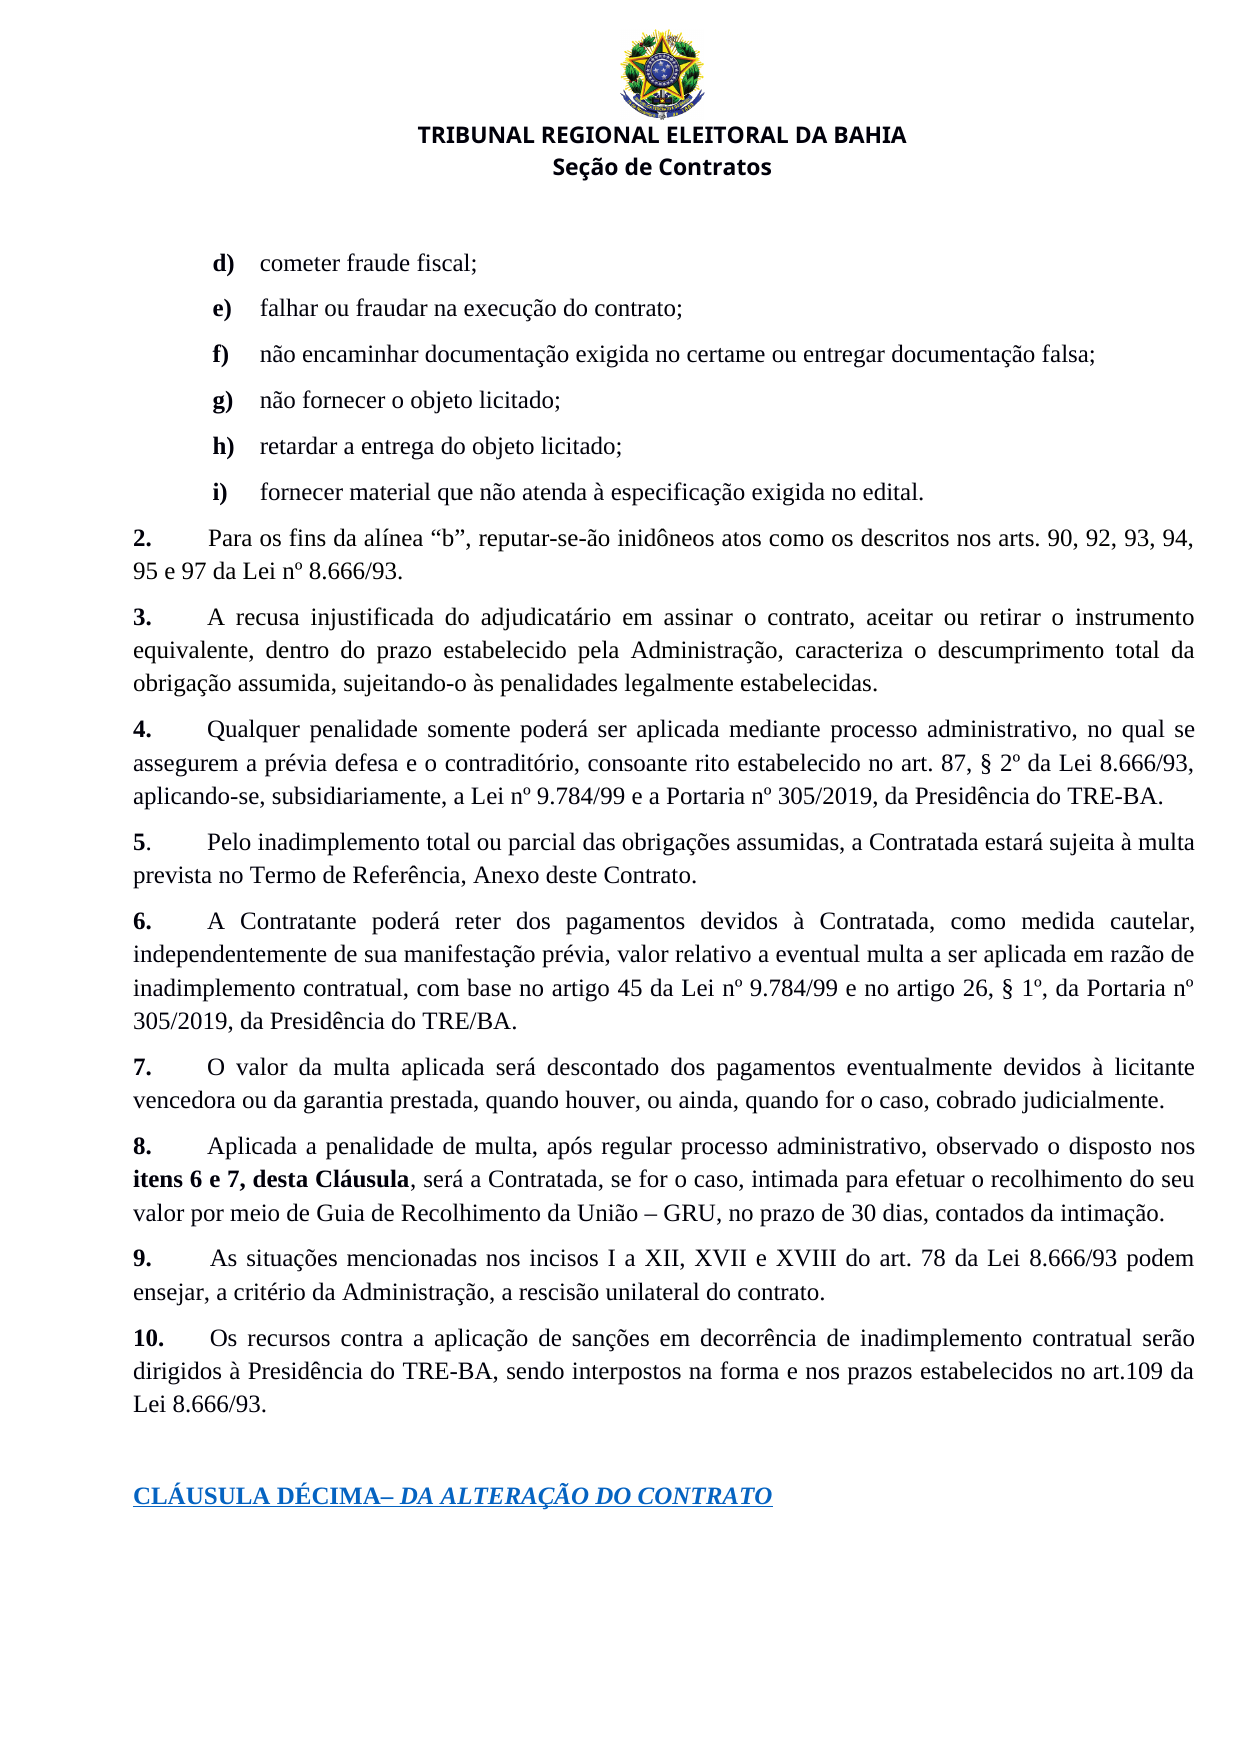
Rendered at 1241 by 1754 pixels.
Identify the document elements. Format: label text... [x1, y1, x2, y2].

list fornecer material que não atenda à especificação exigida no edital. [212, 473, 1196, 507]
text CLÁUSULA DÉCIMA– DA ALTERAÇÃO DO CONTRATO [133, 1478, 1196, 1511]
text 8. Aplicada a penalidade de multa, após regular processo administrativo, observado o disposto nos itens 6 e 7, desta Cláusula, será a Contratada, se for o caso, intimada para efetuar o recolhimento do seu valor por meio de Guia de Recolhimento da União – GRU, no prazo de 30 dias, contados da intimação. [133, 1128, 1196, 1228]
text 9. As situações mencionadas nos incisos I a XII, XVII e XVIII do art. 78 da Lei 8.666/93 podem ensejar, a critério da Administração, a rescisão unilateral do contrato. [133, 1240, 1196, 1307]
text 2. Para os fins da alínea “b”, reputar-se-ão inidôneos atos como os descritos nos arts. 90, 92, 93, 94, 95 e 97 da Lei nº 8.666/93. [133, 519, 1196, 586]
list cometer fraude fiscal; [212, 244, 1196, 278]
text 6. A Contratante poderá reter dos pagamentos devidos à Contratada, como medida cautelar, independentemente de sua manifestação prévia, valor relativo a eventual multa a ser aplicada em razão de inadimplemento contratual, com base no artigo 45 da Lei nº 9.784/99 e no artigo 26, § 1º, da Portaria nº 305/2019, da Presidência do TRE/BA. [133, 903, 1196, 1036]
text 4. Qualquer penalidade somente poderá ser aplicada mediante processo administrativo, no qual se assegurem a prévia defesa e o contraditório, consoante rito estabelecido no art. 87, § 2º da Lei 8.666/93, aplicando-se, subsidiariamente, a Lei nº 9.784/99 e a Portaria nº 305/2019, da Presidência do TRE-BA. [133, 711, 1196, 811]
text 3. A recusa injustificada do adjudicatário em assinar o contrato, aceitar ou retirar o instrumento equivalente, dentro do prazo estabelecido pela Administração, caracteriza o descumprimento total da obrigação assumida, sujeitando-o às penalidades legalmente estabelecidas. [133, 598, 1196, 698]
list não encaminhar documentação exigida no certame ou entregar documentação falsa; [212, 336, 1196, 369]
text 5. Pelo inadimplemento total ou parcial das obrigações assumidas, a Contratada estará sujeita à multa prevista no Termo de Referência, Anexo deste Contrato. [133, 823, 1196, 890]
list retardar a entrega do objeto licitado; [212, 428, 1196, 461]
list falhar ou fraudar na execução do contrato; [212, 290, 1196, 323]
text 10. Os recursos contra a aplicação de sanções em decorrência de inadimplemento contratual serão dirigidos à Presidência do TRE-BA, sendo interpostos na forma e nos prazos estabelecidos no art.109 da Lei 8.666/93. [133, 1319, 1196, 1419]
text 7. O valor da multa aplicada será descontado dos pagamentos eventualmente devidos à licitante vencedora ou da garantia prestada, quando houver, ou ainda, quando for o caso, cobrado judicialmente. [133, 1048, 1196, 1115]
list não fornecer o objeto licitado; [212, 382, 1196, 415]
